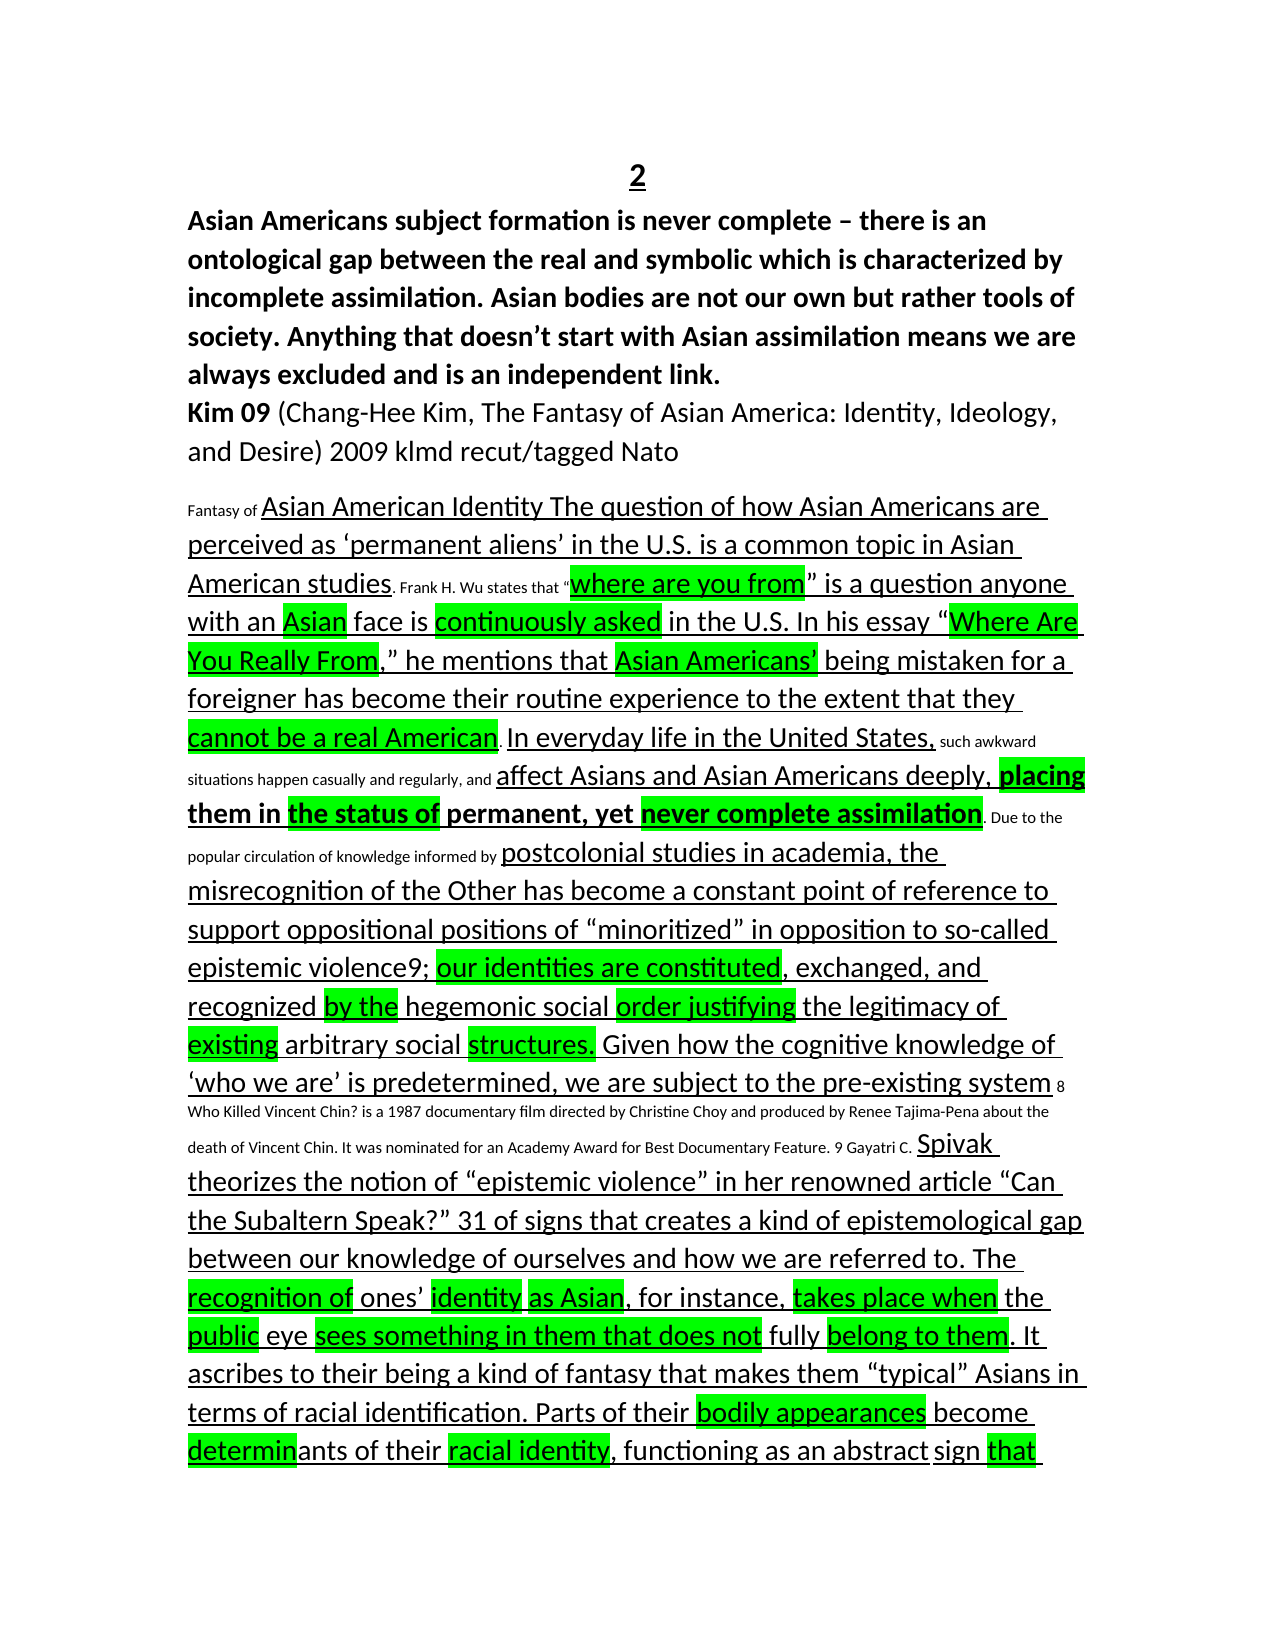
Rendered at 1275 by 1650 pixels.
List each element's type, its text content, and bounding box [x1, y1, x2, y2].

subtitle 2 [187, 154, 1087, 195]
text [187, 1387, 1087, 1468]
subtitle Asian Americans subject formation is never complete – there is an ontological gap between the real and symbolic which is characterized by incomplete assimilation. Asian bodies are not our own but rather tools of society. Anything that doesn’t start with Asian assimilation means we are always excluded and is an independent link. [187, 202, 1087, 392]
text Kim 09 (Chang-Hee Kim, The Fantasy of Asian America: Identity, Ideology, and Desire) 2009 klmd recut/tagged Nato [187, 394, 1087, 468]
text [187, 488, 1087, 1386]
